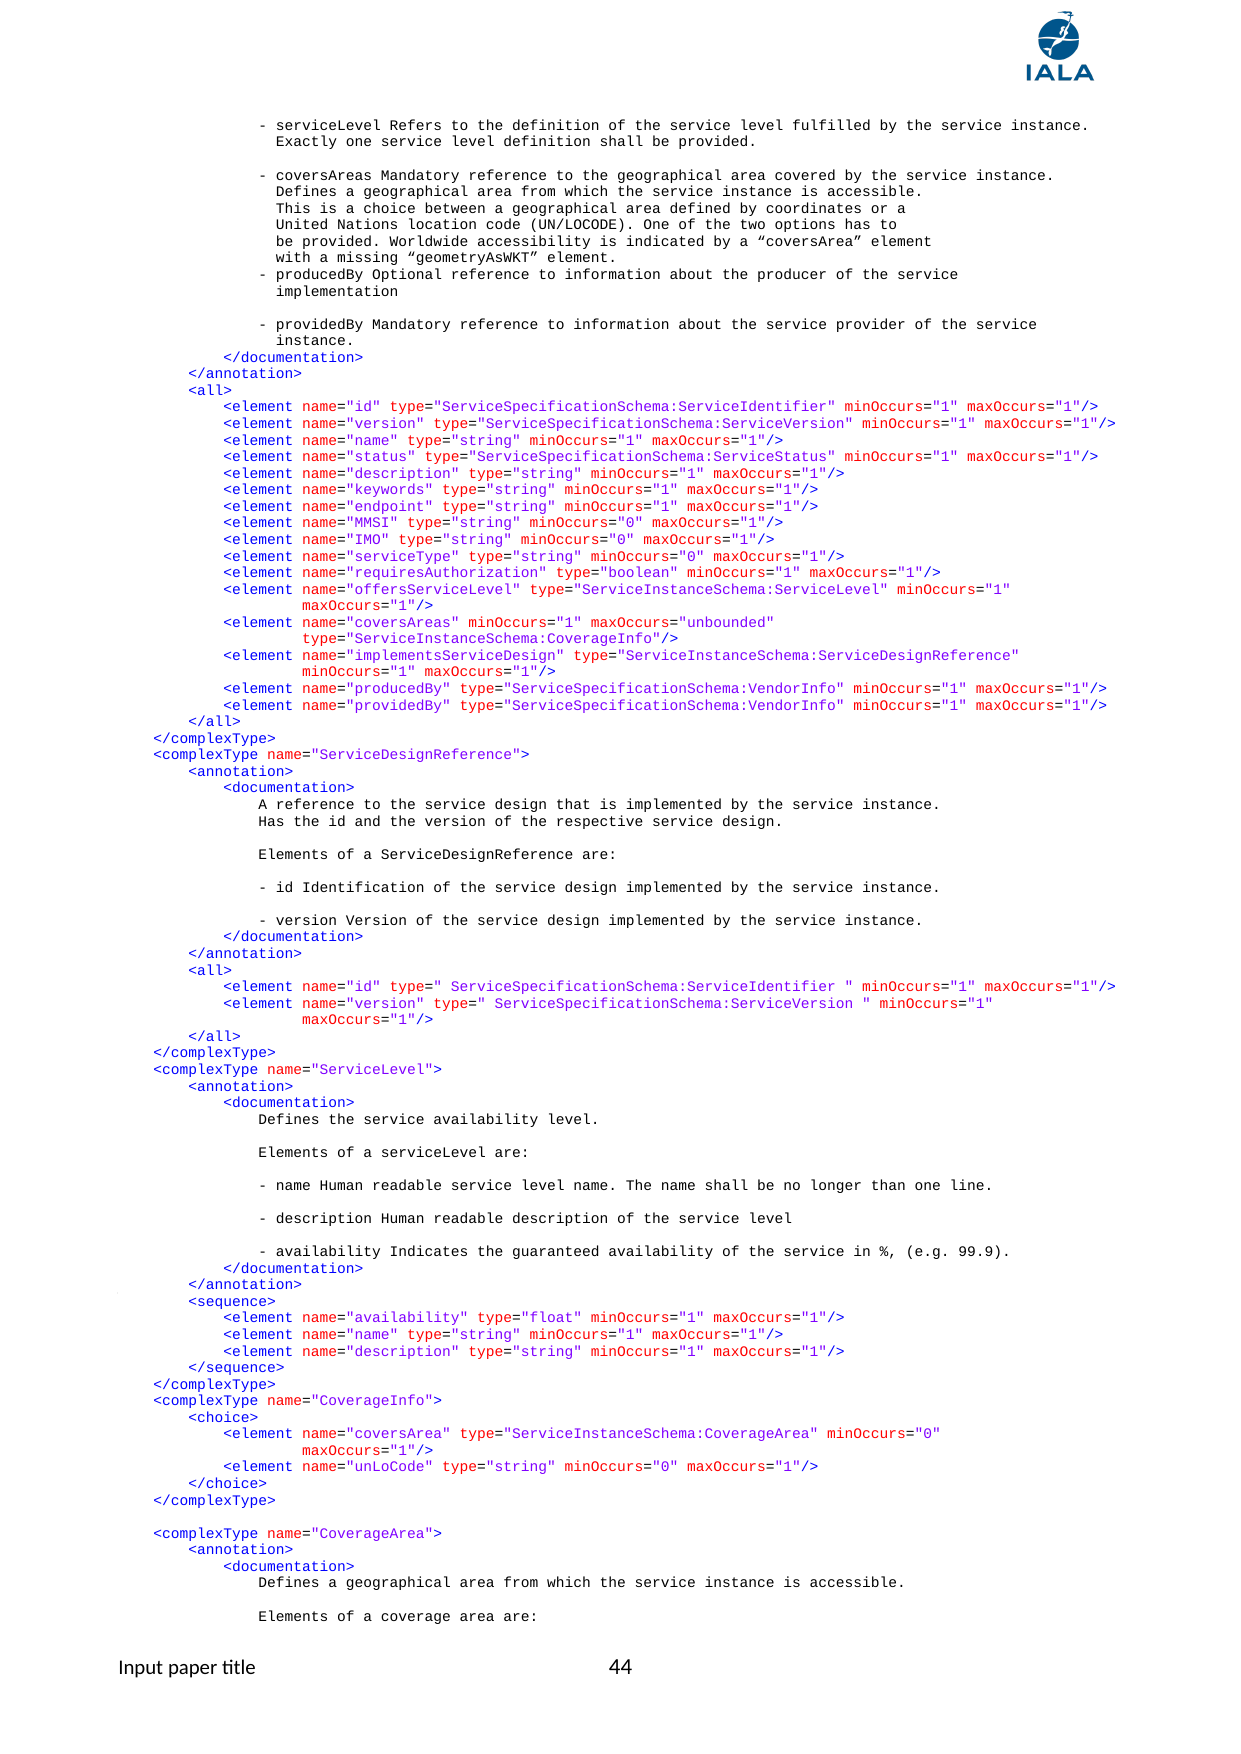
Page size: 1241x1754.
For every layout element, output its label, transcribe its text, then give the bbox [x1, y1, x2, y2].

text <complexType name="CoverageInfo"> [118, 1393, 1122, 1410]
text <complexType name="ServiceDesignReference"> [118, 747, 1122, 764]
text <element name="coversArea" type="ServiceInstanceSchema:CoverageArea" minOccurs="0" [118, 1427, 1122, 1443]
text <element name="name" type="string" minOccurs="1" maxOccurs="1"/> [118, 1327, 1122, 1344]
text maxOccurs="1"/> [118, 1012, 1122, 1029]
text be provided. Worldwide accessibility is indicated by a “coversArea” element [118, 234, 1122, 251]
text <element name="description" type="string" minOccurs="1" maxOccurs="1"/> [118, 466, 1122, 482]
text <element name="serviceType" type="string" minOccurs="0" maxOccurs="1"/> [118, 549, 1122, 565]
text <element name="name" type="string" minOccurs="1" maxOccurs="1"/> [118, 433, 1122, 449]
text <annotation> [118, 1079, 1122, 1095]
text <element name="keywords" type="string" minOccurs="1" maxOccurs="1"/> [118, 482, 1122, 499]
text instance. [118, 333, 1122, 350]
text <element name="availability" type="float" minOccurs="1" maxOccurs="1"/> [118, 1311, 1122, 1327]
text maxOccurs="1"/> [118, 598, 1122, 615]
text <documentation> [118, 1095, 1122, 1112]
text This is a choice between a geographical area defined by coordinates or a [118, 201, 1122, 217]
text <sequence> [118, 1294, 1122, 1311]
text Exactly one service level definition shall be provided. [118, 135, 1122, 151]
text <element name="version" type="ServiceSpecificationSchema:ServiceVersion" minOccurs="1" maxOccurs="1"/> [118, 416, 1122, 433]
text <element name="providedBy" type="ServiceSpecificationSchema:VendorInfo" minOccurs="1" maxOccurs="1"/> [118, 698, 1122, 714]
text maxOccurs="1"/> [118, 1443, 1122, 1460]
text Elements of a ServiceDesignReference are: [118, 847, 1122, 863]
text </all> [118, 1029, 1122, 1046]
text <element name="MMSI" type="string" minOccurs="0" maxOccurs="1"/> [118, 516, 1122, 532]
text <annotation> [118, 764, 1122, 781]
text <choice> [118, 1410, 1122, 1427]
text </complexType> [118, 1493, 1122, 1509]
text <complexType name="ServiceLevel"> [118, 1062, 1122, 1079]
text Elements of a coverage area are: [118, 1609, 1122, 1625]
picture [1011, 3, 1106, 96]
text <element name="IMO" type="string" minOccurs="0" maxOccurs="1"/> [118, 532, 1122, 549]
text - serviceLevel Refers to the definition of the service level fulfilled by the service instance. [118, 118, 1122, 135]
text Defines a geographical area from which the service instance is accessible. [118, 184, 1122, 201]
text <documentation> [118, 781, 1122, 797]
text <complexType name="CoverageArea"> [118, 1526, 1122, 1542]
text - providedBy Mandatory reference to information about the service provider of the service [118, 317, 1122, 333]
text </complexType> [118, 731, 1122, 747]
text implementation [118, 284, 1122, 300]
text </choice> [118, 1476, 1122, 1493]
text <element name="unLoCode" type="string" minOccurs="0" maxOccurs="1"/> [118, 1460, 1122, 1476]
text </complexType> [118, 1046, 1122, 1062]
text <element name="version" type=" ServiceSpecificationSchema:ServiceVersion " minOccurs="1" [118, 996, 1122, 1012]
text <element name="requiresAuthorization" type="boolean" minOccurs="1" maxOccurs="1"/> [118, 565, 1122, 582]
text <element name="endpoint" type="string" minOccurs="1" maxOccurs="1"/> [118, 499, 1122, 516]
text <all> [118, 963, 1122, 979]
text </annotation> [118, 946, 1122, 963]
text - availability Indicates the guaranteed availability of the service in %, (e.g. 99.9). [118, 1244, 1122, 1261]
text <documentation> [118, 1559, 1122, 1576]
text </documentation> [118, 1261, 1122, 1277]
text - producedBy Optional reference to information about the producer of the service [118, 267, 1122, 284]
text </complexType> [118, 1377, 1122, 1393]
text </annotation> [118, 1277, 1122, 1294]
text United Nations location code (UN/LOCODE). One of the two options has to [118, 217, 1122, 234]
text <all> [118, 383, 1122, 400]
text with a missing “geometryAsWKT” element. [118, 251, 1122, 267]
text <element name="producedBy" type="ServiceSpecificationSchema:VendorInfo" minOccurs="1" maxOccurs="1"/> [118, 681, 1122, 698]
text <annotation> [118, 1542, 1122, 1559]
text <element name="id" type=" ServiceSpecificationSchema:ServiceIdentifier " minOccurs="1" maxOccurs="1"/> [118, 979, 1122, 996]
text A reference to the service design that is implemented by the service instance. [118, 797, 1122, 814]
text - name Human readable service level name. The name shall be no longer than one line. [118, 1178, 1122, 1195]
text <element name="coversAreas" minOccurs="1" maxOccurs="unbounded" [118, 615, 1122, 632]
text - version Version of the service design implemented by the service instance. [118, 913, 1122, 930]
text Defines the service availability level. [118, 1112, 1122, 1128]
text </documentation> [118, 930, 1122, 946]
text - id Identification of the service design implemented by the service instance. [118, 880, 1122, 897]
text - coversAreas Mandatory reference to the geographical area covered by the service instance. [118, 168, 1122, 184]
text Elements of a serviceLevel are: [118, 1145, 1122, 1162]
text </documentation> [118, 350, 1122, 367]
text minOccurs="1" maxOccurs="1"/> [118, 665, 1122, 681]
text </sequence> [118, 1360, 1122, 1377]
text <element name="offersServiceLevel" type="ServiceInstanceSchema:ServiceLevel" minOccurs="1" [118, 582, 1122, 598]
text type="ServiceInstanceSchema:CoverageInfo"/> [118, 632, 1122, 648]
text - description Human readable description of the service level [118, 1211, 1122, 1228]
text </annotation> [118, 367, 1122, 383]
text </all> [118, 714, 1122, 731]
text <element name="status" type="ServiceSpecificationSchema:ServiceStatus" minOccurs="1" maxOccurs="1"/> [118, 449, 1122, 466]
text Defines a geographical area from which the service instance is accessible. [118, 1576, 1122, 1592]
text <element name="implementsServiceDesign" type="ServiceInstanceSchema:ServiceDesignReference" [118, 648, 1122, 665]
text Has the id and the version of the respective service design. [118, 814, 1122, 830]
text <element name="id" type="ServiceSpecificationSchema:ServiceIdentifier" minOccurs="1" maxOccurs="1"/> [118, 400, 1122, 416]
text <element name="description" type="string" minOccurs="1" maxOccurs="1"/> [118, 1344, 1122, 1360]
